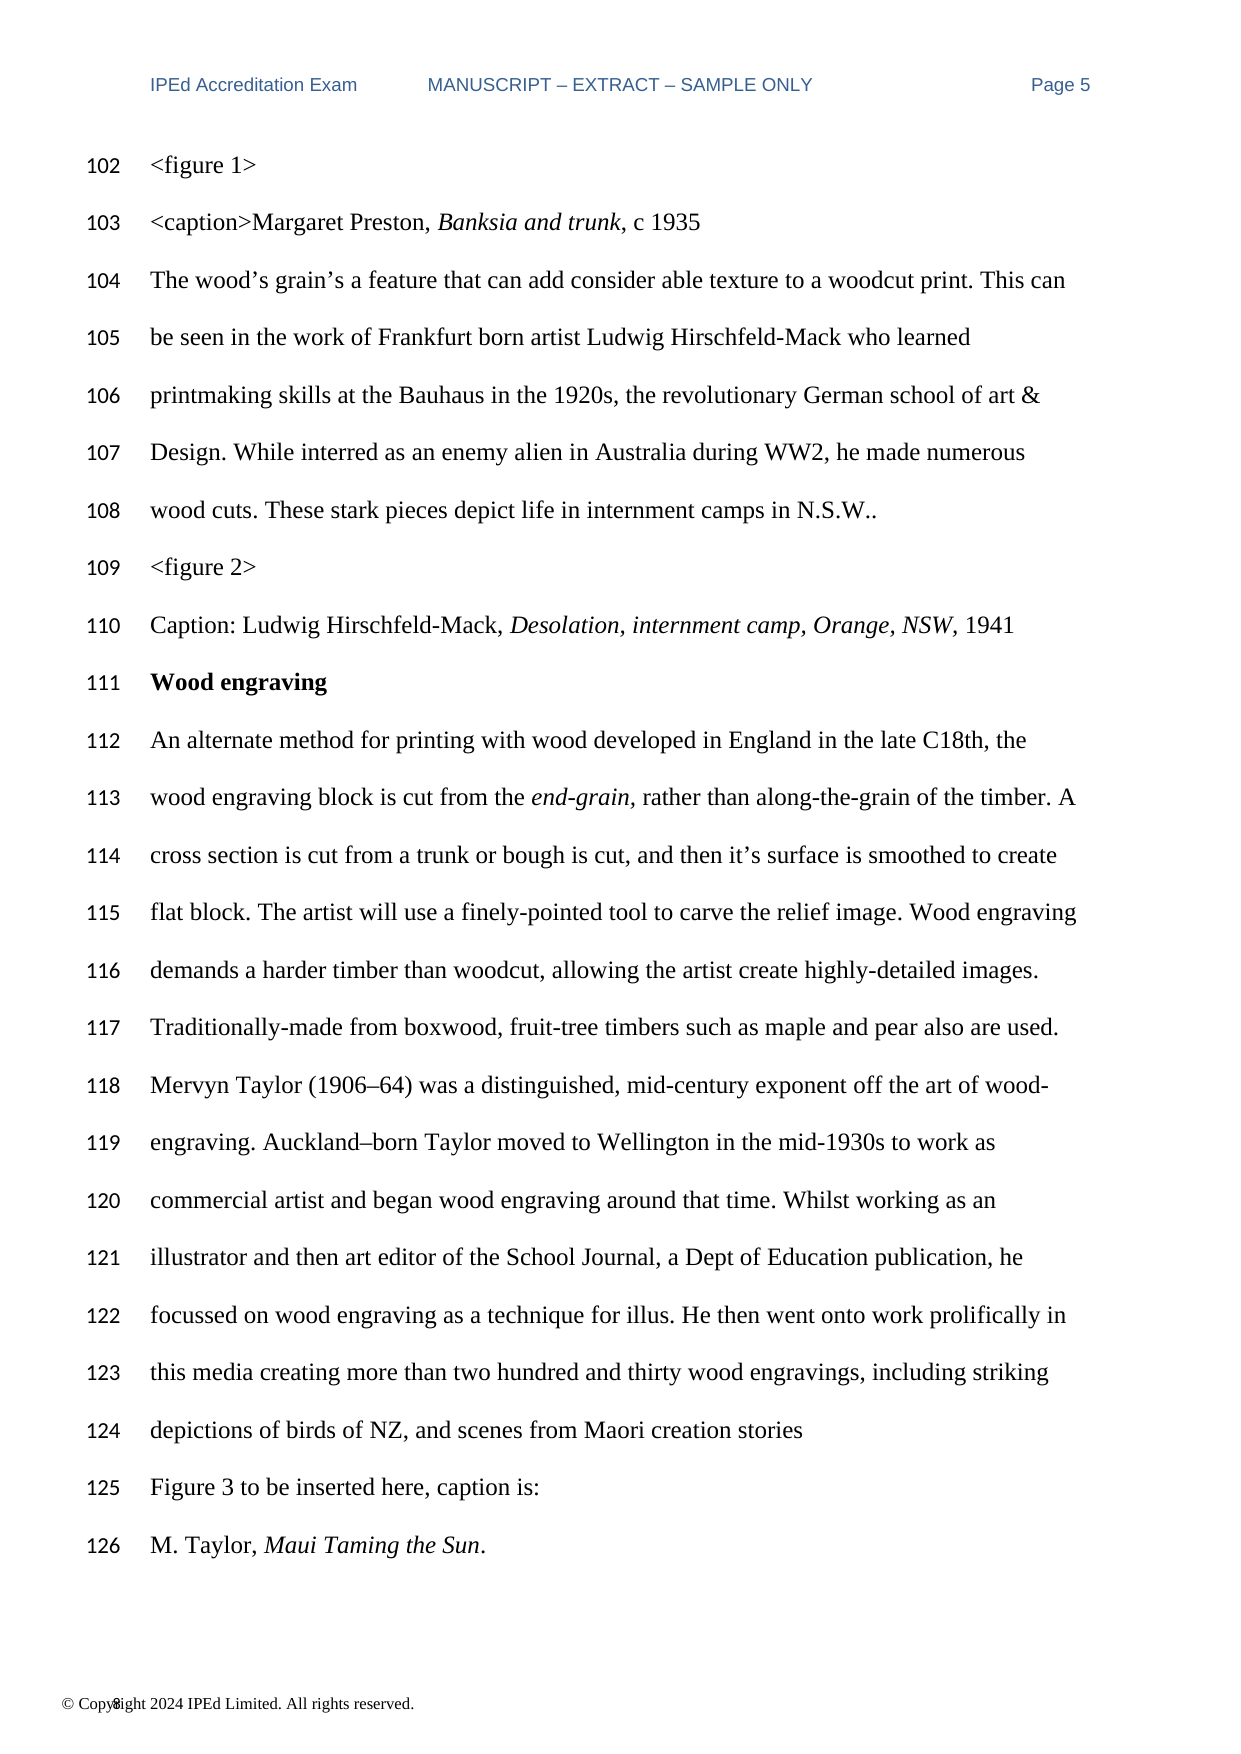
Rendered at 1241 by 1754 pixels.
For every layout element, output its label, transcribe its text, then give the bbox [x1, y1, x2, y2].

text The wood’s grain’s a feature that can add consider able texture to a woodcut print. This can be seen in the work of Frankfurt born artist Ludwig Hirschfeld-Mack who learned printmaking skills at the Bauhaus in the 1920s, the revolutionary German school of art & Design. While interred as an enemy alien in Australia during WW2, he made numerous wood cuts. These stark pieces depict life in internment camps in N.S.W.. [150, 265, 1078, 524]
text <caption>Margaret Preston, Banksia and trunk, c 1935 [150, 207, 1078, 236]
text Caption: Ludwig Hirschfeld-Mack, Desolation, internment camp, Orange, NSW, 1941 [150, 610, 1078, 639]
text Figure 3 to be inserted here, caption is: [150, 1472, 1078, 1501]
text <figure 1> [150, 150, 1078, 179]
text Wood engraving [150, 667, 1078, 696]
text Mervyn Taylor (1906–64) was a distinguished, mid-century exponent off the art of wood-engraving. Auckland–born Taylor moved to Wellington in the mid-1930s to work as commercial artist and began wood engraving around that time. Whilst working as an illustrator and then art editor of the School Journal, a Dept of Education publication, he focussed on wood engraving as a technique for illus. He then went onto work prolifically in this media creating more than two hundred and thirty wood engravings, including striking depictions of birds of NZ, and scenes from Maori creation stories [150, 1070, 1078, 1444]
text M. Taylor, Maui Taming the Sun. [150, 1530, 1078, 1559]
text <figure 2> [150, 552, 1078, 581]
text An alternate method for printing with wood developed in England in the late C18th, the wood engraving block is cut from the end-grain, rather than along-the-grain of the timber. A cross section is cut from a trunk or bough is cut, and then it’s surface is smoothed to create flat block. The artist will use a finely-pointed tool to carve the relief image. Wood engraving demands a harder timber than woodcut, allowing the artist create highly-detailed images. Traditionally-made from boxwood, fruit-tree timbers such as maple and pear also are used. [150, 725, 1078, 1041]
